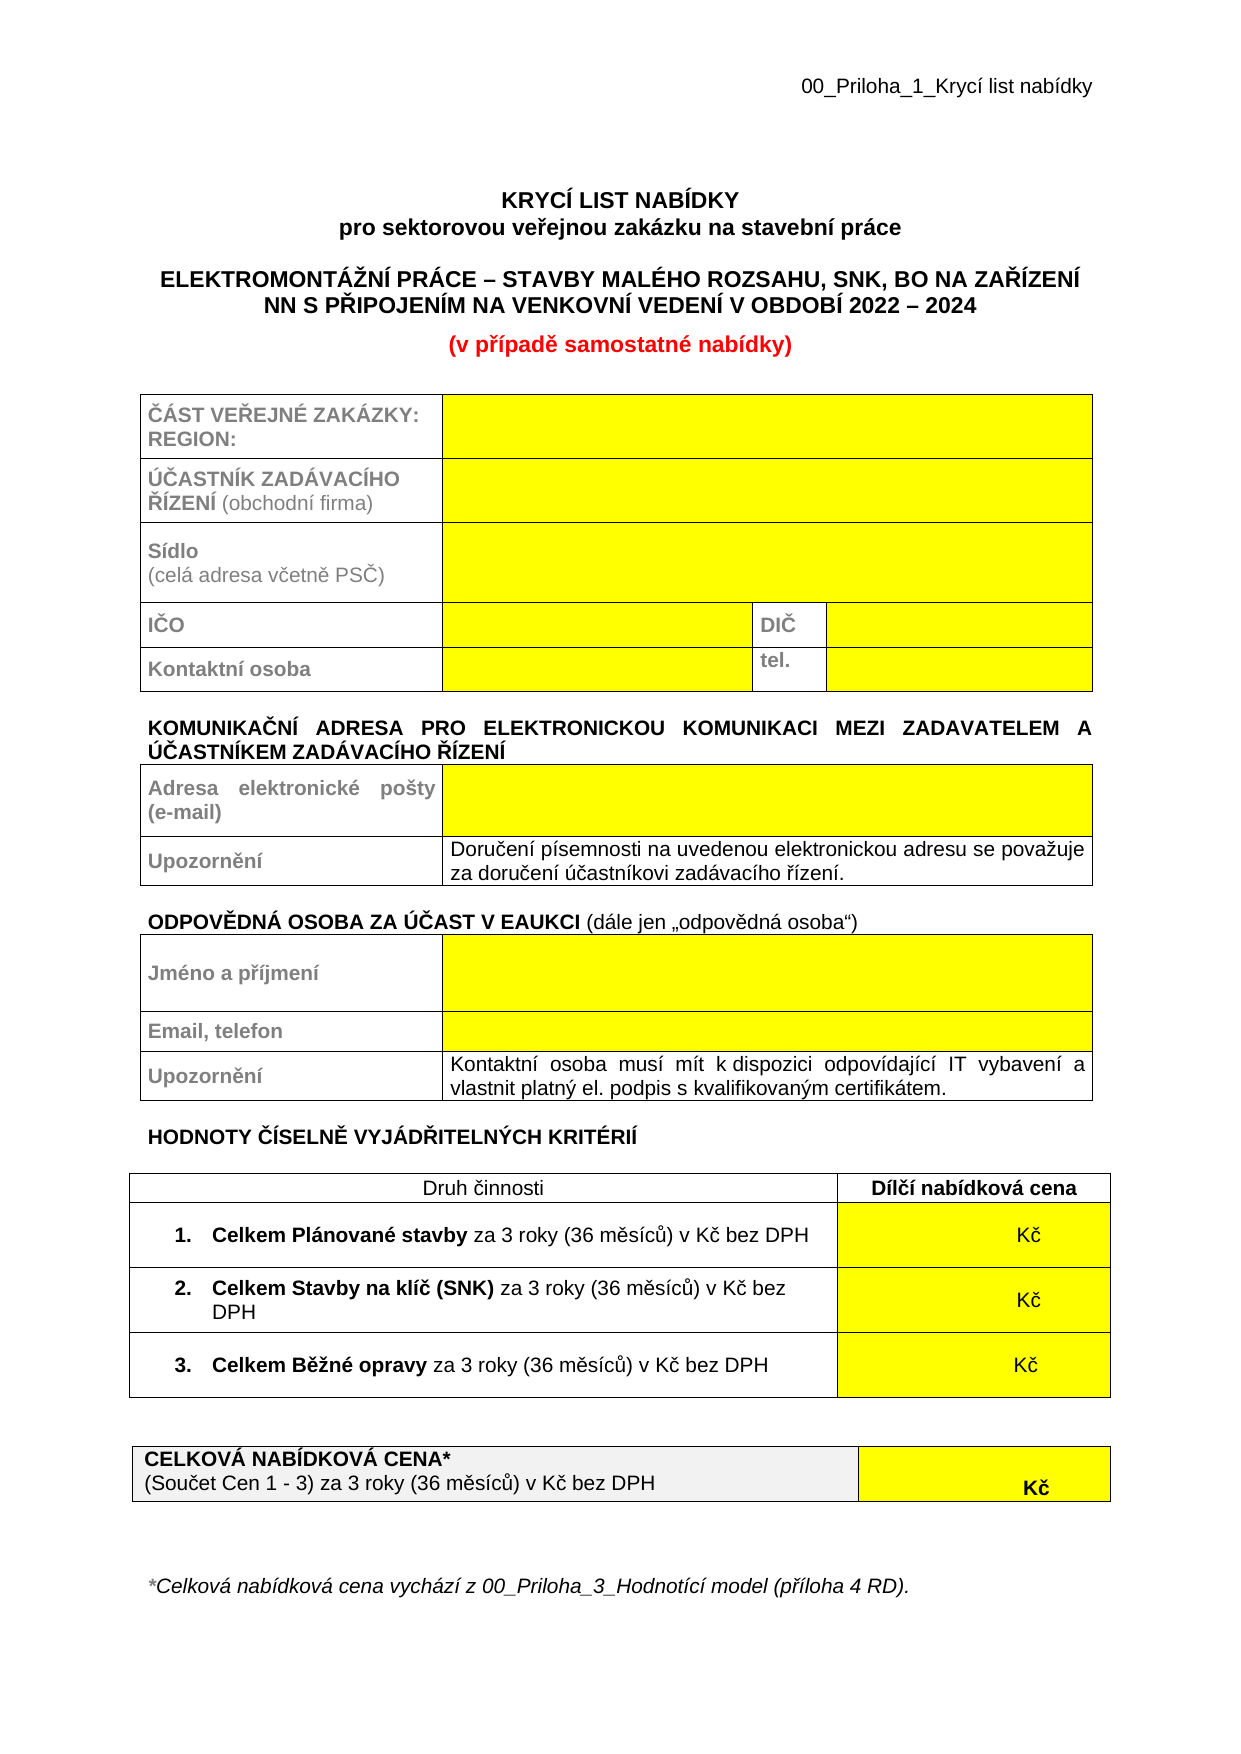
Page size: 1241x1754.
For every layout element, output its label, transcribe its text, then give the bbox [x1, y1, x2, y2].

text ODPOVĚDNÁ OSOBA ZA ÚČAST V EAUKCI (dále jen „odpovědná osoba“) [148, 909, 1093, 933]
table_cell Celkem Běžné opravy za 3 roky (36 měsíců) v Kč bez DPH [130, 1333, 837, 1397]
table_header Dílčí nabídková cena [838, 1174, 1110, 1202]
table_cell ÚČASTNÍK ZADÁVACÍHO ŘÍZENÍ (obchodní firma) [141, 459, 442, 522]
table_header [443, 395, 1092, 458]
text ELEKTROMONTÁŽNÍ PRÁCE – STAVBY MALÉHO ROZSAHU, SNK, BO NA ZAŘÍZENÍ NN S PŘIPOJENÍM NA VENKOVNÍ VEDENÍ V OBDOBÍ 2022 – 2024 [148, 266, 1093, 319]
table_cell Kontaktní osoba musí mít k dispozici odpovídající IT vybavení a vlastnit platný el. podpis s kvalifikovaným certifikátem. [443, 1052, 1092, 1099]
table_cell Kč [838, 1203, 1110, 1267]
table_cell [443, 603, 752, 647]
table_cell [443, 459, 1092, 522]
table_header [443, 935, 1092, 1011]
text KOMUNIKAČNÍ ADRESA PRO ELEKTRONICKOU KOMUNIKACI MEZI ZADAVATELEM A ÚČASTNÍKEM ZADÁVACÍHO ŘÍZENÍ [148, 716, 1093, 764]
table_cell Email, telefon [141, 1012, 442, 1051]
table_cell Upozornění [141, 1052, 442, 1099]
table_cell [827, 603, 1092, 647]
text KRYCÍ LIST NABÍDKY [148, 187, 1093, 213]
table_cell [443, 523, 1092, 602]
text pro sektorovou veřejnou zakázku na stavební práce [148, 213, 1093, 240]
table_header Kč [859, 1447, 1110, 1501]
table_cell IČO [141, 603, 442, 647]
table_cell tel. [753, 648, 826, 691]
table_cell Doručení písemnosti na uvedenou elektronickou adresu se považuje za doručení účastníkovi zadávacího řízení. [443, 837, 1092, 884]
table_cell Celkem Stavby na klíč (SNK) za 3 roky (36 měsíců) v Kč bez DPH [130, 1268, 837, 1332]
table_header Druh činnosti [130, 1174, 837, 1202]
table_header [443, 765, 1092, 836]
table_cell Sídlo (celá adresa včetně PSČ) [141, 523, 442, 602]
table_cell Celkem Plánované stavby za 3 roky (36 měsíců) v Kč bez DPH [130, 1203, 837, 1267]
text *Celková nabídková cena vychází z 00_Priloha_3_Hodnotící model (příloha 4 RD). [148, 1573, 1093, 1597]
table_header Jméno a příjmení [141, 935, 442, 1011]
table_header ČÁST VEŘEJNÉ ZAKÁZKY: REGION: [141, 395, 442, 458]
table_cell [443, 648, 752, 691]
table_cell Kč [838, 1268, 1110, 1332]
table_cell DIČ [753, 603, 826, 647]
table_header CELKOVÁ NABÍDKOVÁ CENA* (Součet Cen 1 - 3) za 3 roky (36 měsíců) v Kč bez DPH [133, 1447, 858, 1501]
table_cell Upozornění [141, 837, 442, 884]
text (v případě samostatné nabídky) [148, 331, 1093, 358]
table_cell Kontaktní osoba [141, 648, 442, 691]
text HODNOTY ČÍSELNĚ VYJÁDŘITELNÝCH KRITÉRIÍ [148, 1124, 1093, 1148]
table_cell [443, 1012, 1092, 1051]
table_header Adresa elektronické pošty (e-mail) [141, 765, 442, 836]
table_cell [827, 648, 1092, 691]
table_cell Kč [838, 1333, 1110, 1397]
